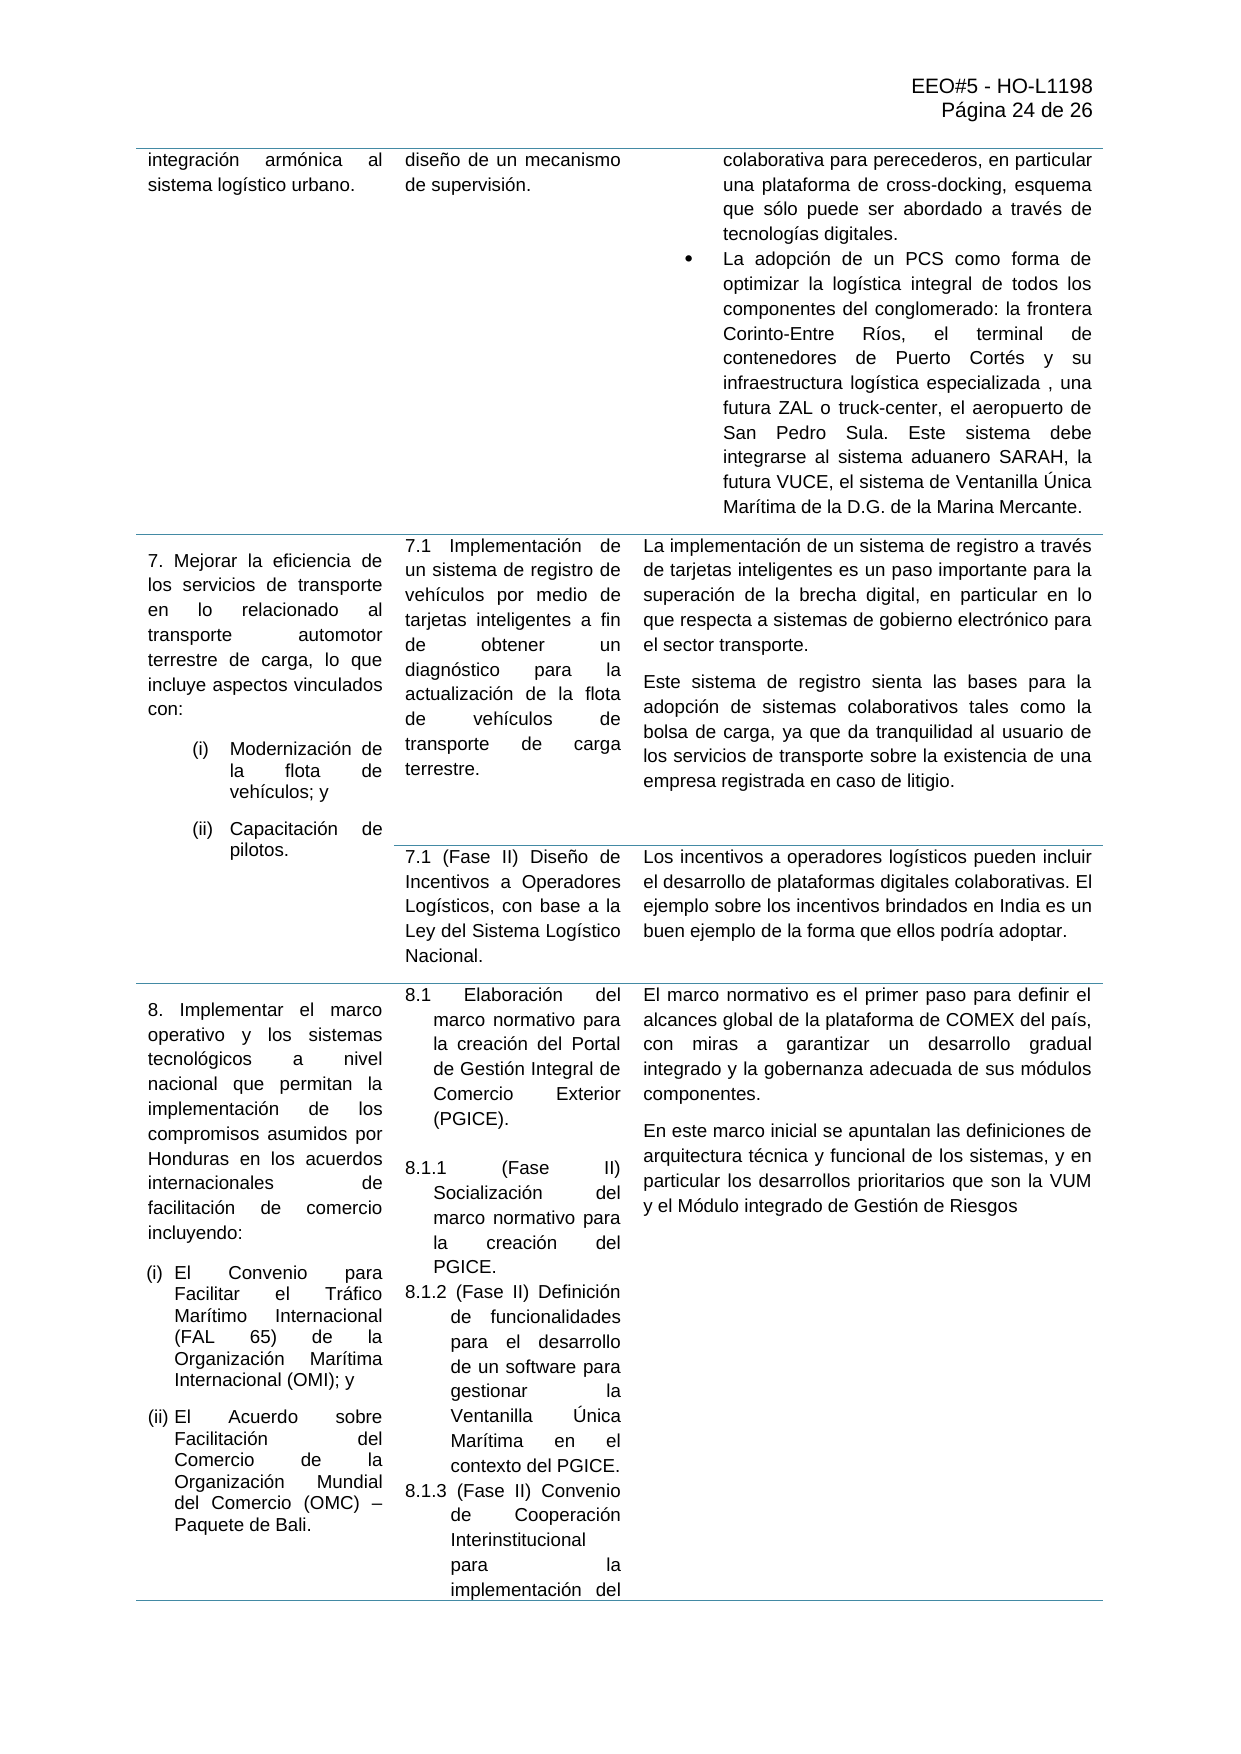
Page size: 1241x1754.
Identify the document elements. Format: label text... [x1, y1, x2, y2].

table_cell Los incentivos a operadores logísticos pueden incluir el desarrollo de plataformas digitales colaborativas. El ejemplo sobre los incentivos brindados en India es un buen ejemplo de la forma que ellos podría adoptar. [632, 846, 1103, 982]
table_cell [632, 984, 1103, 1600]
table_cell 7. Mejorar la eficiencia de los servicios de transporte en lo relacionado al transporte automotor terrestre de carga, lo que incluye aspectos vinculados con: Modernización de la flota de vehículos; y Capacitación de pilotos. [136, 535, 394, 982]
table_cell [394, 149, 632, 533]
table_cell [136, 984, 394, 1600]
table_cell 7.1 (Fase II) Diseño de Incentivos a Operadores Logísticos, con base a la Ley del Sistema Logístico Nacional. [394, 846, 632, 982]
table_cell 7.1 Implementación de un sistema de registro de vehículos por medio de tarjetas inteligentes a fin de obtener un diagnóstico para la actualización de la flota de vehículos de transporte de carga terrestre. [394, 535, 632, 845]
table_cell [394, 984, 632, 1600]
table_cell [136, 149, 394, 533]
table_cell La implementación de un sistema de registro a través de tarjetas inteligentes es un paso importante para la superación de la brecha digital, en particular en lo que respecta a sistemas de gobierno electrónico para el sector transporte. Este sistema de registro sienta las bases para la adopción de sistemas colaborativos tales como la bolsa de carga, ya que da tranquilidad al usuario de los servicios de transporte sobre la existencia de una empresa registrada en caso de litigio. [632, 535, 1103, 845]
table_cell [632, 149, 1103, 533]
